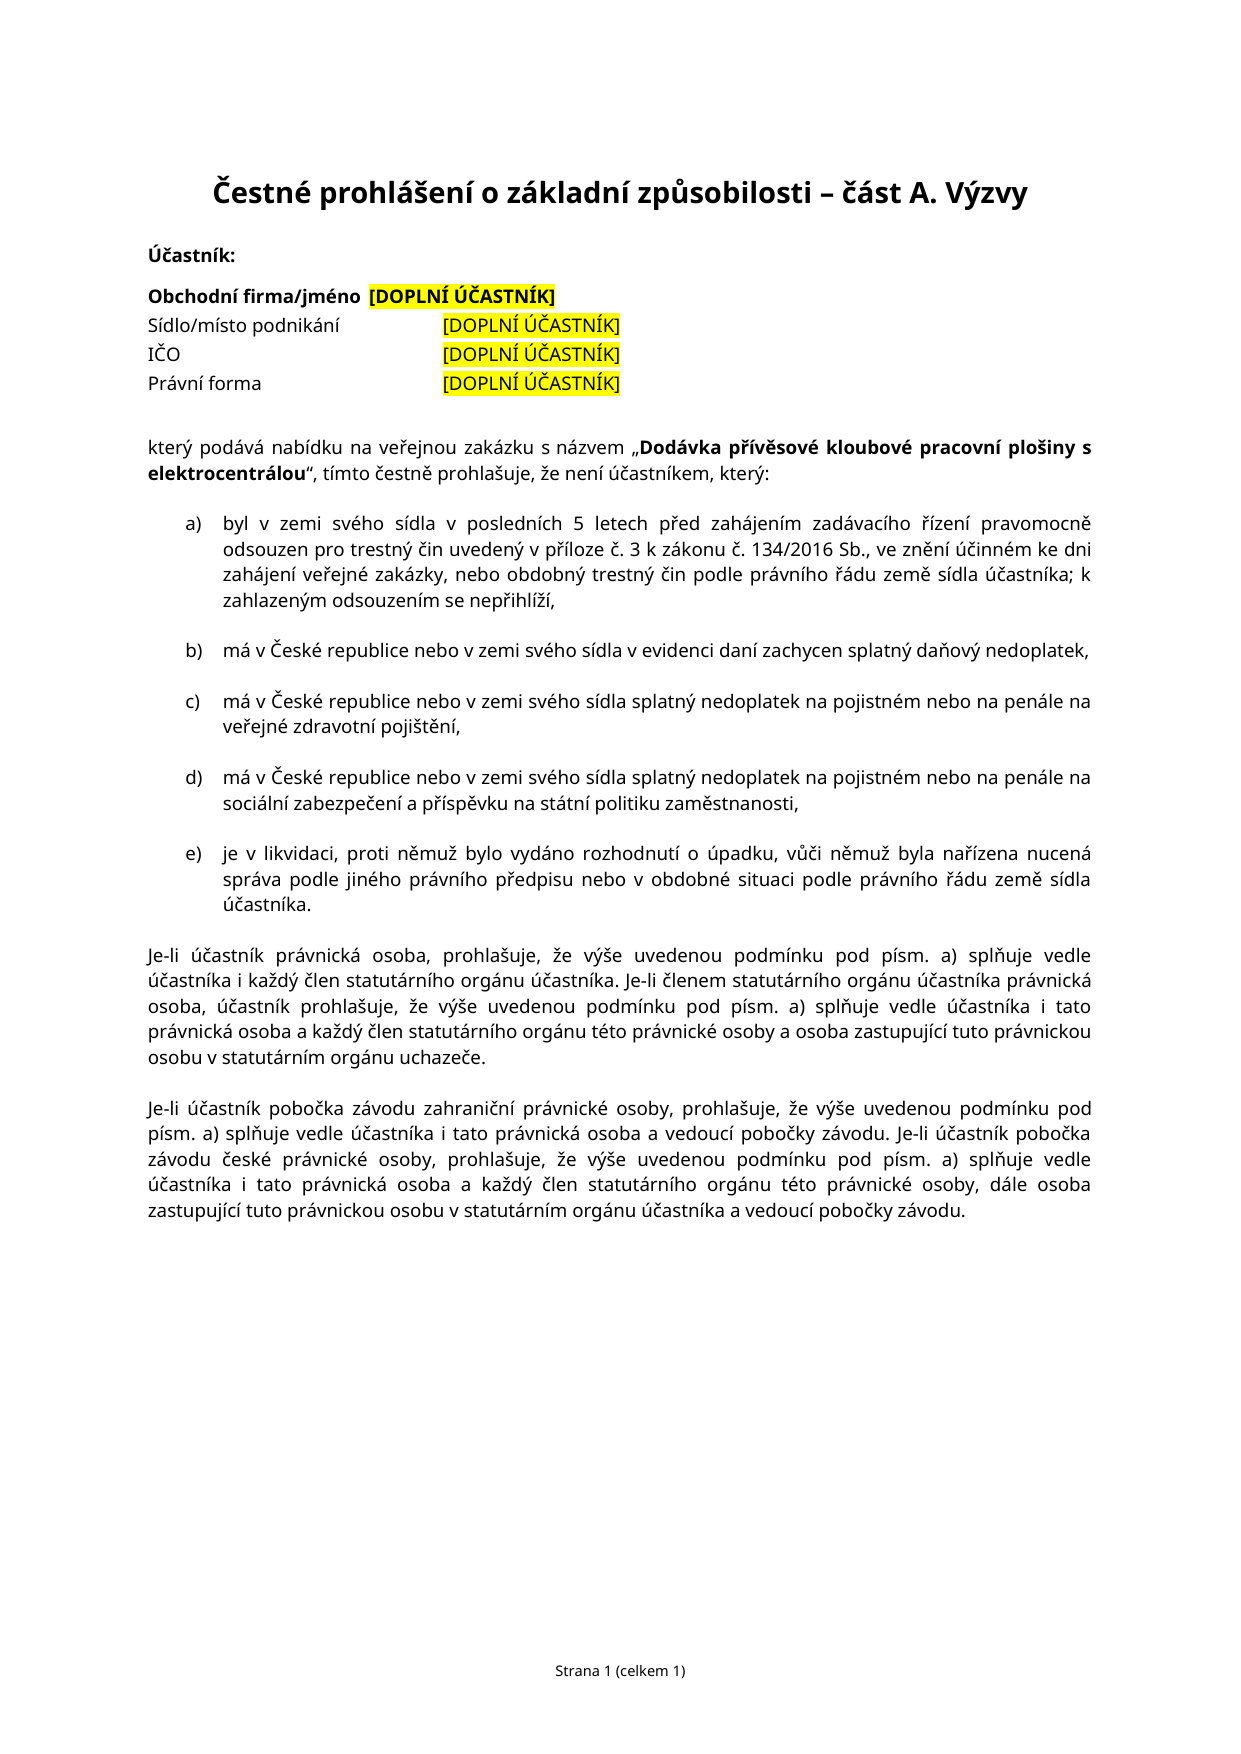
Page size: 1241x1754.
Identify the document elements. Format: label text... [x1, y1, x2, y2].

text Je-li účastník pobočka závodu zahraniční právnické osoby, prohlašuje, že výše uvedenou podmínku pod písm. a) splňuje vedle účastníka i tato právnická osoba a vedoucí pobočky závodu. Je-li účastník pobočka závodu české právnické osoby, prohlašuje, že výše uvedenou podmínku pod písm. a) splňuje vedle účastníka i tato právnická osoba a každý člen statutárního orgánu této právnické osoby, dále osoba zastupující tuto právnickou osobu v statutárním orgánu účastníka a vedoucí pobočky závodu. [148, 1095, 1093, 1223]
list je v likvidaci, proti němuž bylo vydáno rozhodnutí o úpadku, vůči němuž byla nařízena nucená správa podle jiného právního předpisu nebo v obdobné situaci podle právního řádu země sídla účastníka. [185, 840, 1093, 917]
text Obchodní firma/jméno [DOPLNÍ ÚČASTNÍK] [148, 281, 1093, 310]
text Čestné prohlášení o základní způsobilosti – část A. Výzvy [148, 173, 1093, 212]
list má v České republice nebo v zemi svého sídla splatný nedoplatek na pojistném nebo na penále na veřejné zdravotní pojištění, [185, 688, 1093, 739]
text Sídlo/místo podnikání [DOPLNÍ ÚČASTNÍK] [148, 310, 1093, 339]
text Je-li účastník právnická osoba, prohlašuje, že výše uvedenou podmínku pod písm. a) splňuje vedle účastníka i každý člen statutárního orgánu účastníka. Je-li členem statutárního orgánu účastníka právnická osoba, účastník prohlašuje, že výše uvedenou podmínku pod písm. a) splňuje vedle účastníka i tato právnická osoba a každý člen statutárního orgánu této právnické osoby a osoba zastupující tuto právnickou osobu v statutárním orgánu uchazeče. [148, 942, 1093, 1069]
text Právní forma [DOPLNÍ ÚČASTNÍK] [148, 368, 1093, 397]
list byl v zemi svého sídla v posledních 5 letech před zahájením zadávacího řízení pravomocně odsouzen pro trestný čin uvedený v příloze č. 3 k zákonu č. 134/2016 Sb., ve znění účinném ke dni zahájení veřejné zakázky, nebo obdobný trestný čin podle právního řádu země sídla účastníka; k zahlazeným odsouzením se nepřihlíží, [185, 511, 1093, 613]
text IČO [DOPLNÍ ÚČASTNÍK] [148, 339, 1093, 368]
list má v České republice nebo v zemi svého sídla v evidenci daní zachycen splatný daňový nedoplatek, [185, 638, 1093, 663]
text Účastník: [148, 237, 1093, 268]
text který podává nabídku na veřejnou zakázku s názvem „Dodávka přívěsové kloubové pracovní plošiny s elektrocentrálou“, tímto čestně prohlašuje, že není účastníkem, který: [148, 434, 1093, 486]
list má v České republice nebo v zemi svého sídla splatný nedoplatek na pojistném nebo na penále na sociální zabezpečení a příspěvku na státní politiku zaměstnanosti, [185, 764, 1093, 815]
